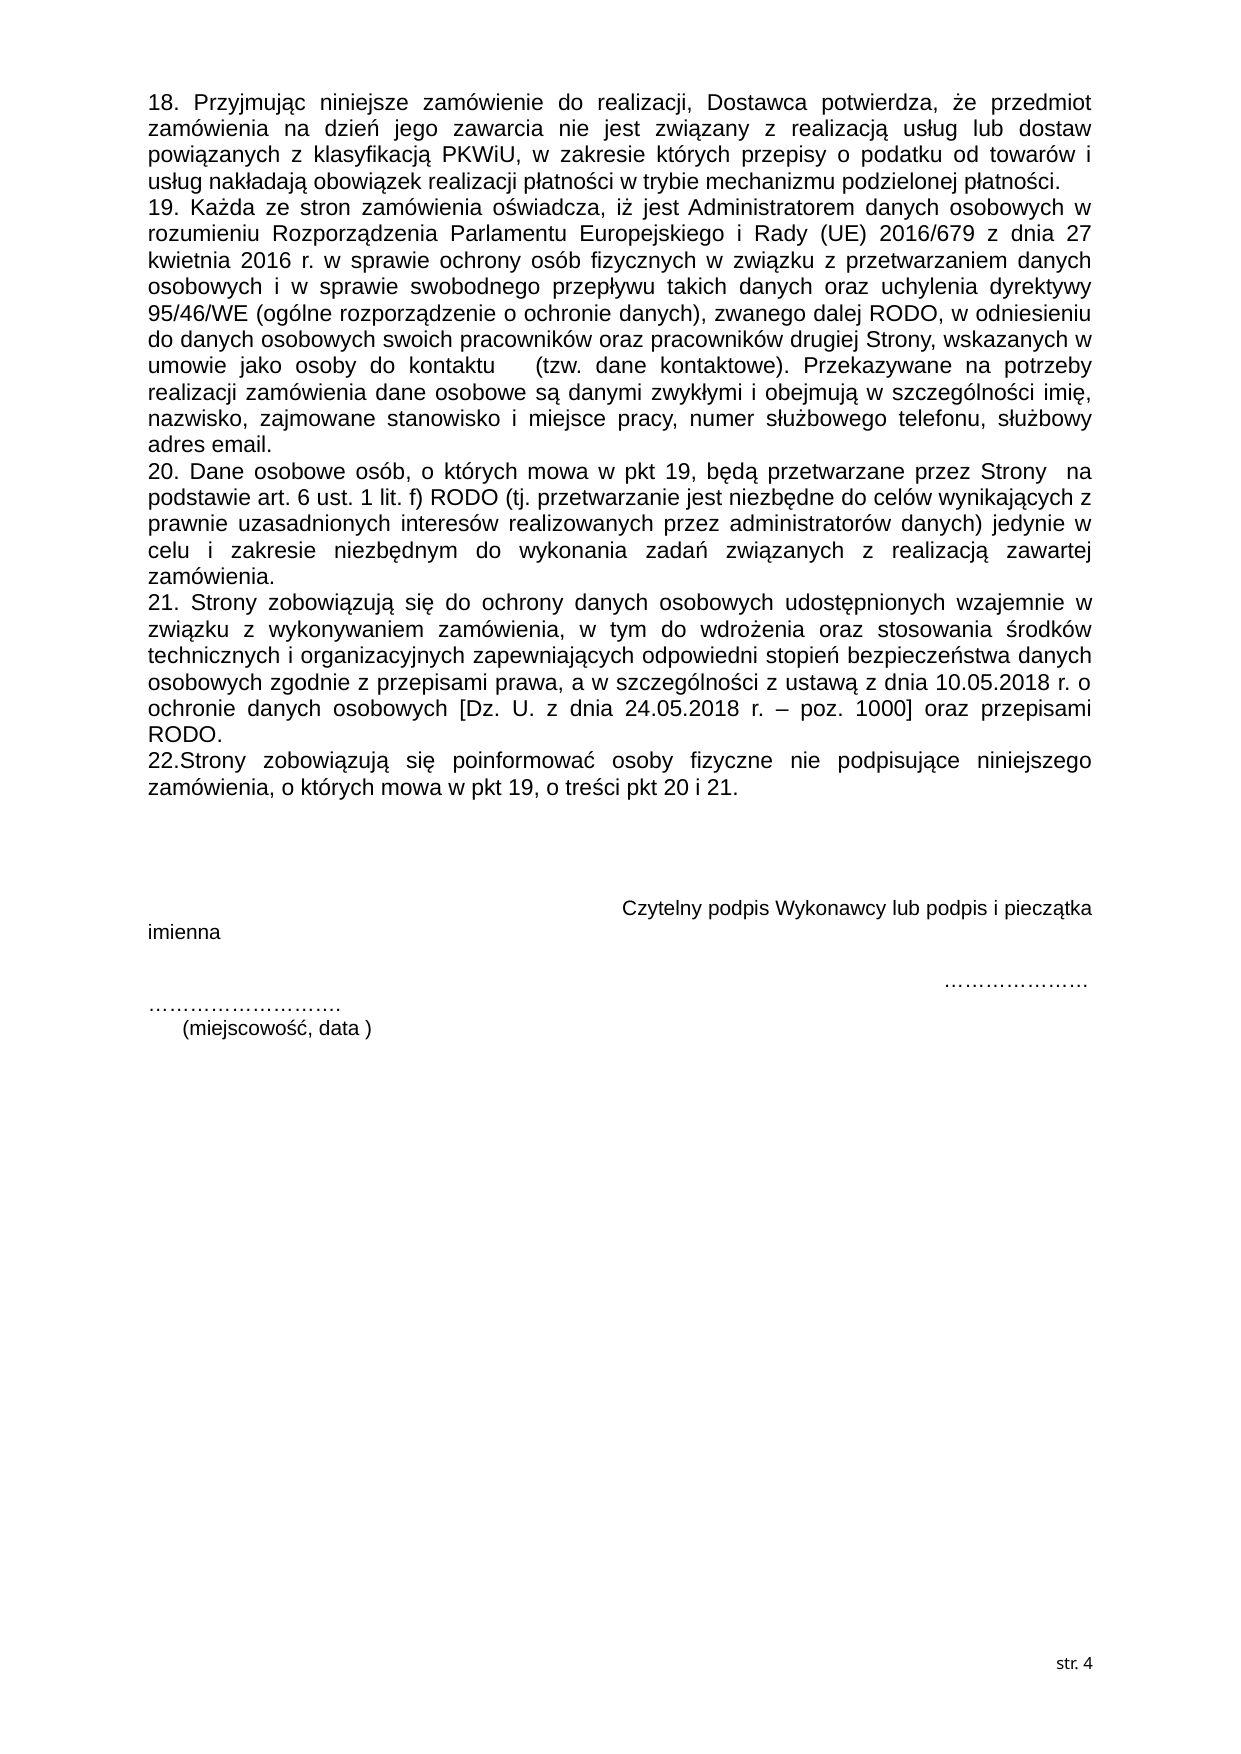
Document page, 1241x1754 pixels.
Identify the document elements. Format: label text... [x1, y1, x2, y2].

text Czytelny podpis Wykonawcy lub podpis i pieczątka imienna [148, 896, 1092, 944]
text 18. Przyjmując niniejsze zamówienie do realizacji, Dostawca potwierdza, że przedmiot zamówienia na dzień jego zawarcia nie jest związany z realizacją usług lub dostaw powiązanych z klasyfikacją PKWiU, w zakresie których przepisy o podatku od towarów i usług nakładają obowiązek realizacji płatności w trybie mechanizmu podzielonej płatności. [148, 89, 1092, 194]
text 22.Strony zobowiązują się poinformować osoby fizyczne nie podpisujące niniejszego zamówienia, o których mowa w pkt 19, o treści pkt 20 i 21. [148, 747, 1092, 800]
text 19. Każda ze stron zamówienia oświadcza, iż jest Administratorem danych osobowych w rozumieniu Rozporządzenia Parlamentu Europejskiego i Rady (UE) 2016/679 z dnia 27 kwietnia 2016 r. w sprawie ochrony osób fizycznych w związku z przetwarzaniem danych osobowych i w sprawie swobodnego przepływu takich danych oraz uchylenia dyrektywy 95/46/WE (ogólne rozporządzenie o ochronie danych), zwanego dalej RODO, w odniesieniu do danych osobowych swoich pracowników oraz pracowników drugiej Strony, wskazanych w umowie jako osoby do kontaktu (tzw. dane kontaktowe). Przekazywane na potrzeby realizacji zamówienia dane osobowe są danymi zwykłymi i obejmują w szczególności imię, nazwisko, zajmowane stanowisko i miejsce pracy, numer służbowego telefonu, służbowy adres email. [148, 194, 1092, 458]
text (miejscowość, data ) [148, 1016, 1092, 1040]
text 21. Strony zobowiązują się do ochrony danych osobowych udostępnionych wzajemnie w związku z wykonywaniem zamówienia, w tym do wdrożenia oraz stosowania środków technicznych i organizacyjnych zapewniających odpowiedni stopień bezpieczeństwa danych osobowych zgodnie z przepisami prawa, a w szczególności z ustawą z dnia 10.05.2018 r. o ochronie danych osobowych [Dz. U. z dnia 24.05.2018 r. – poz. 1000] oraz przepisami RODO. [148, 589, 1092, 747]
text 20. Dane osobowe osób, o których mowa w pkt 19, będą przetwarzane przez Strony na podstawie art. 6 ust. 1 lit. f) RODO (tj. przetwarzanie jest niezbędne do celów wynikających z prawnie uzasadnionych interesów realizowanych przez administratorów danych) jedynie w celu i zakresie niezbędnym do wykonania zadań związanych z realizacją zawartej zamówienia. [148, 458, 1092, 589]
text …………………………………………. [148, 968, 1092, 1016]
